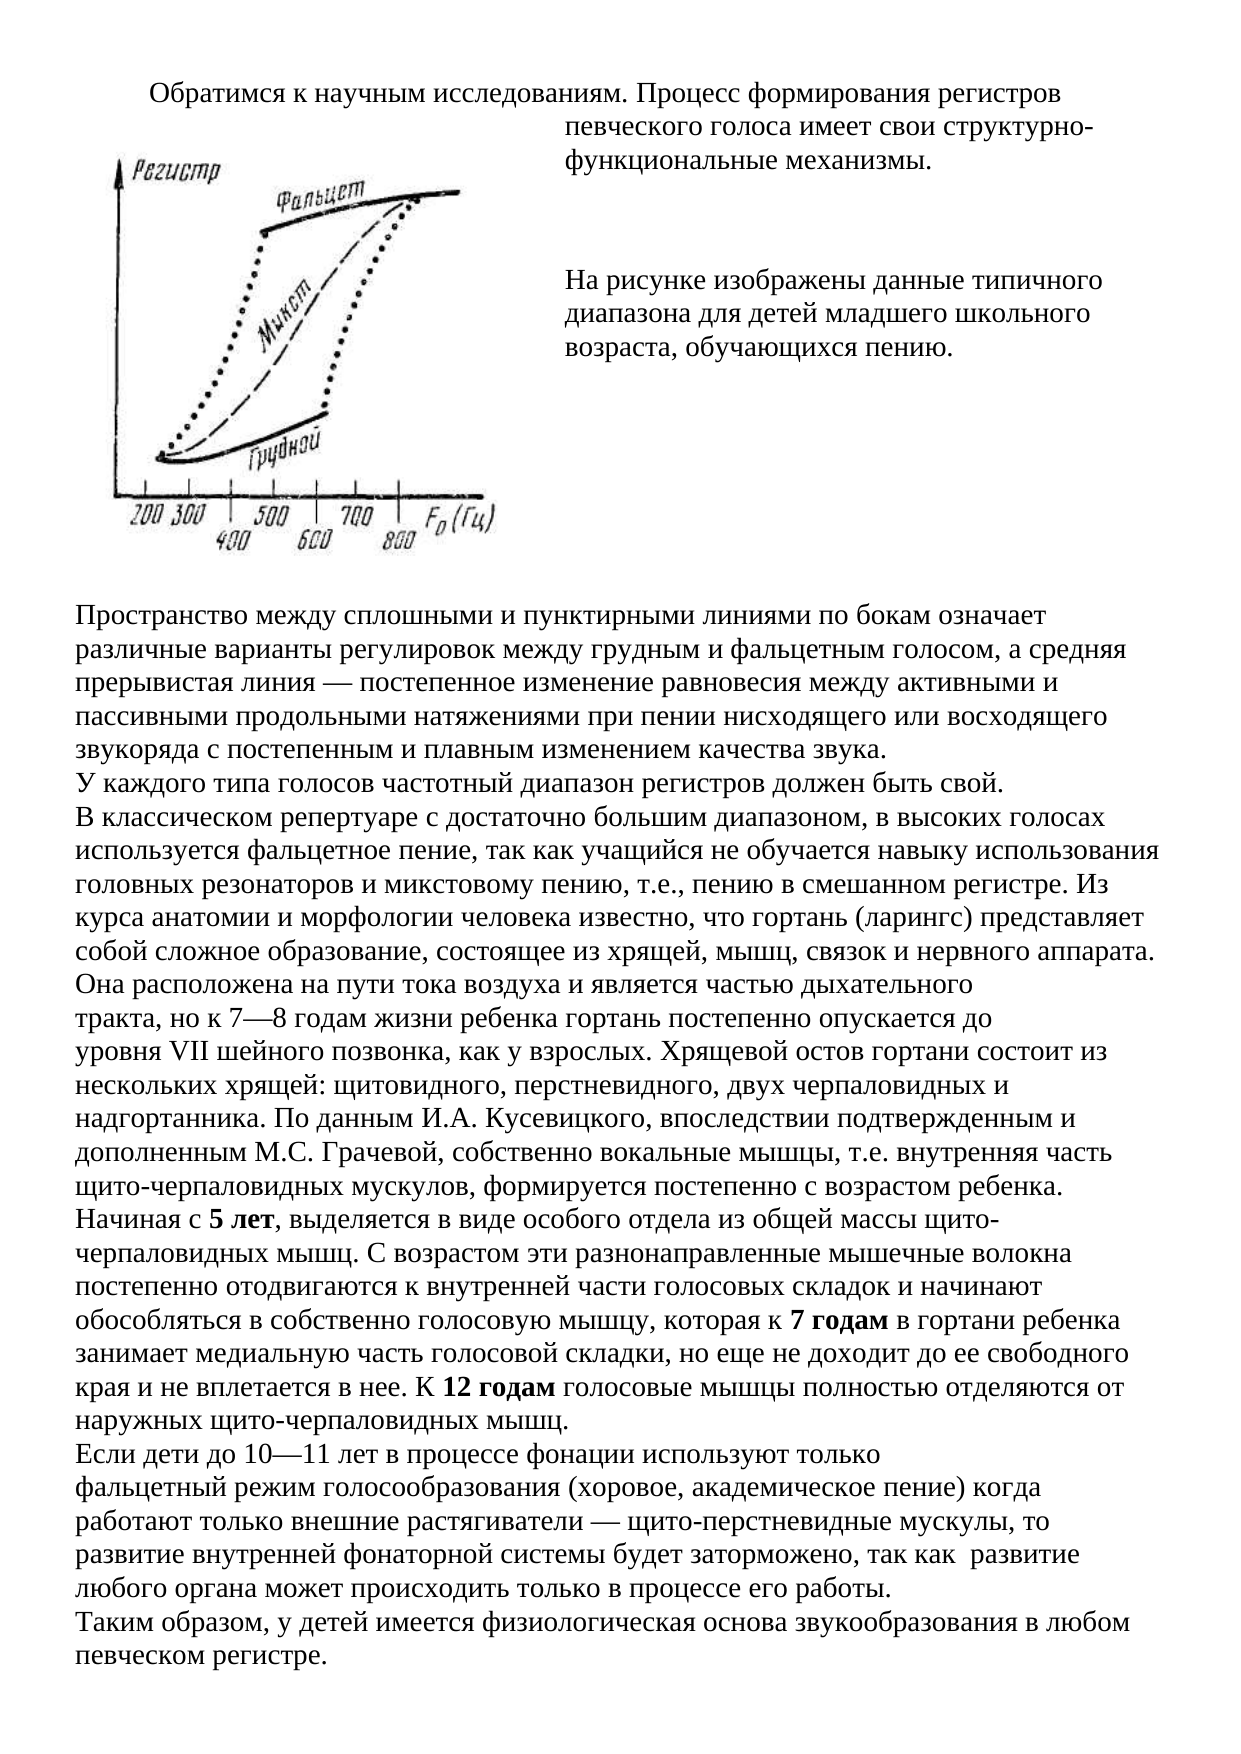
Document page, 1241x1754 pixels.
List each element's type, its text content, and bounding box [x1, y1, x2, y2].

text Пространство между сплошными и пунктирными линиями по бокам означает [75, 597, 1165, 631]
text Она расположена на пути тока воздуха и является частью дыхательного [75, 966, 1165, 1000]
text Таким образом, у детей имеется физиологическая основа звукообразования в любом певческом регистре. [75, 1604, 1165, 1671]
text прерывистая линия — постепенное изменение равновесия между активными и [75, 664, 1165, 698]
text Если дети до 10—11 лет в процессе фонации используют только [75, 1436, 1165, 1469]
text Обратимся к научным исследованиям. Процесс формирования регистров певческого голоса имеет свои структурно-функциональные механизмы. [75, 75, 1165, 176]
text В классическом репертуаре с достаточно большим диапазоном, в высоких голосах используется фальцетное пение, так как учащийся не обучается навыку использования головных резонаторов и микстовому пению, т.е., пению в смешанном регистре. Из курса анатомии и морфологии человека известно, что гортань (ларингс) представляет собой сложное образование, состоящее из хрящей, мышц, связок и нервного аппарата. [75, 799, 1165, 966]
text У каждого типа голосов частотный диапазон регистров должен быть свой. [75, 765, 1165, 799]
text фальцетный режим голосообразования (хоровое, академическое пение) когда работают только внешние растягиватели — щито-перстневидные мускулы, то развитие внутренней фонаторной системы будет заторможено, так как развитие любого органа может происходить только в процессе его работы. [75, 1469, 1165, 1604]
text тракта, но к 7—8 годам жизни ребенка гортань постепенно опускается до [75, 1000, 1165, 1033]
text уровня VII шейного позвонка, как у взрослых. Хрящевой остов гортани состоит из нескольких хрящей: щитовидного, перстневидного, двух черпаловидных и надгортанника. По данным И.А. Кусевицкого, впоследствии подтвержденным и [75, 1033, 1165, 1134]
text звукоряда с постепенным и плавным изменением качества звука. [75, 732, 1165, 765]
text различные варианты регулировок между грудным и фальцетным голосом, а средняя [75, 631, 1165, 664]
text дополненным М.С. Грачевой, собственно вокальные мышцы, т.е. внутренняя часть щито-черпаловидных мускулов, формируется постепенно с возрастом ребенка. Начиная с 5 лет, выделяется в виде особого отдела из общей массы щито-черпаловидных мышц. С возрастом эти разнонаправленные мышечные волокна постепенно отодвигаются к внутренней части голосовых складок и начинают обособляться в собственно голосовую мышцу, которая к 7 годам в гортани ребенка занимает медиальную часть голосовой складки, но еще не доходит до ее свободного края и не вплетается в нее. К 12 годам голосовые мышцы полностью отделяются от наружных щито-черпаловидных мышц. [75, 1134, 1165, 1436]
text На рисунке изображены данные типичного диапазона для детей младшего школьного возраста, обучающихся пению. [546, 262, 1165, 363]
text пассивными продольными натяжениями при пении нисходящего или восходящего [75, 698, 1165, 732]
